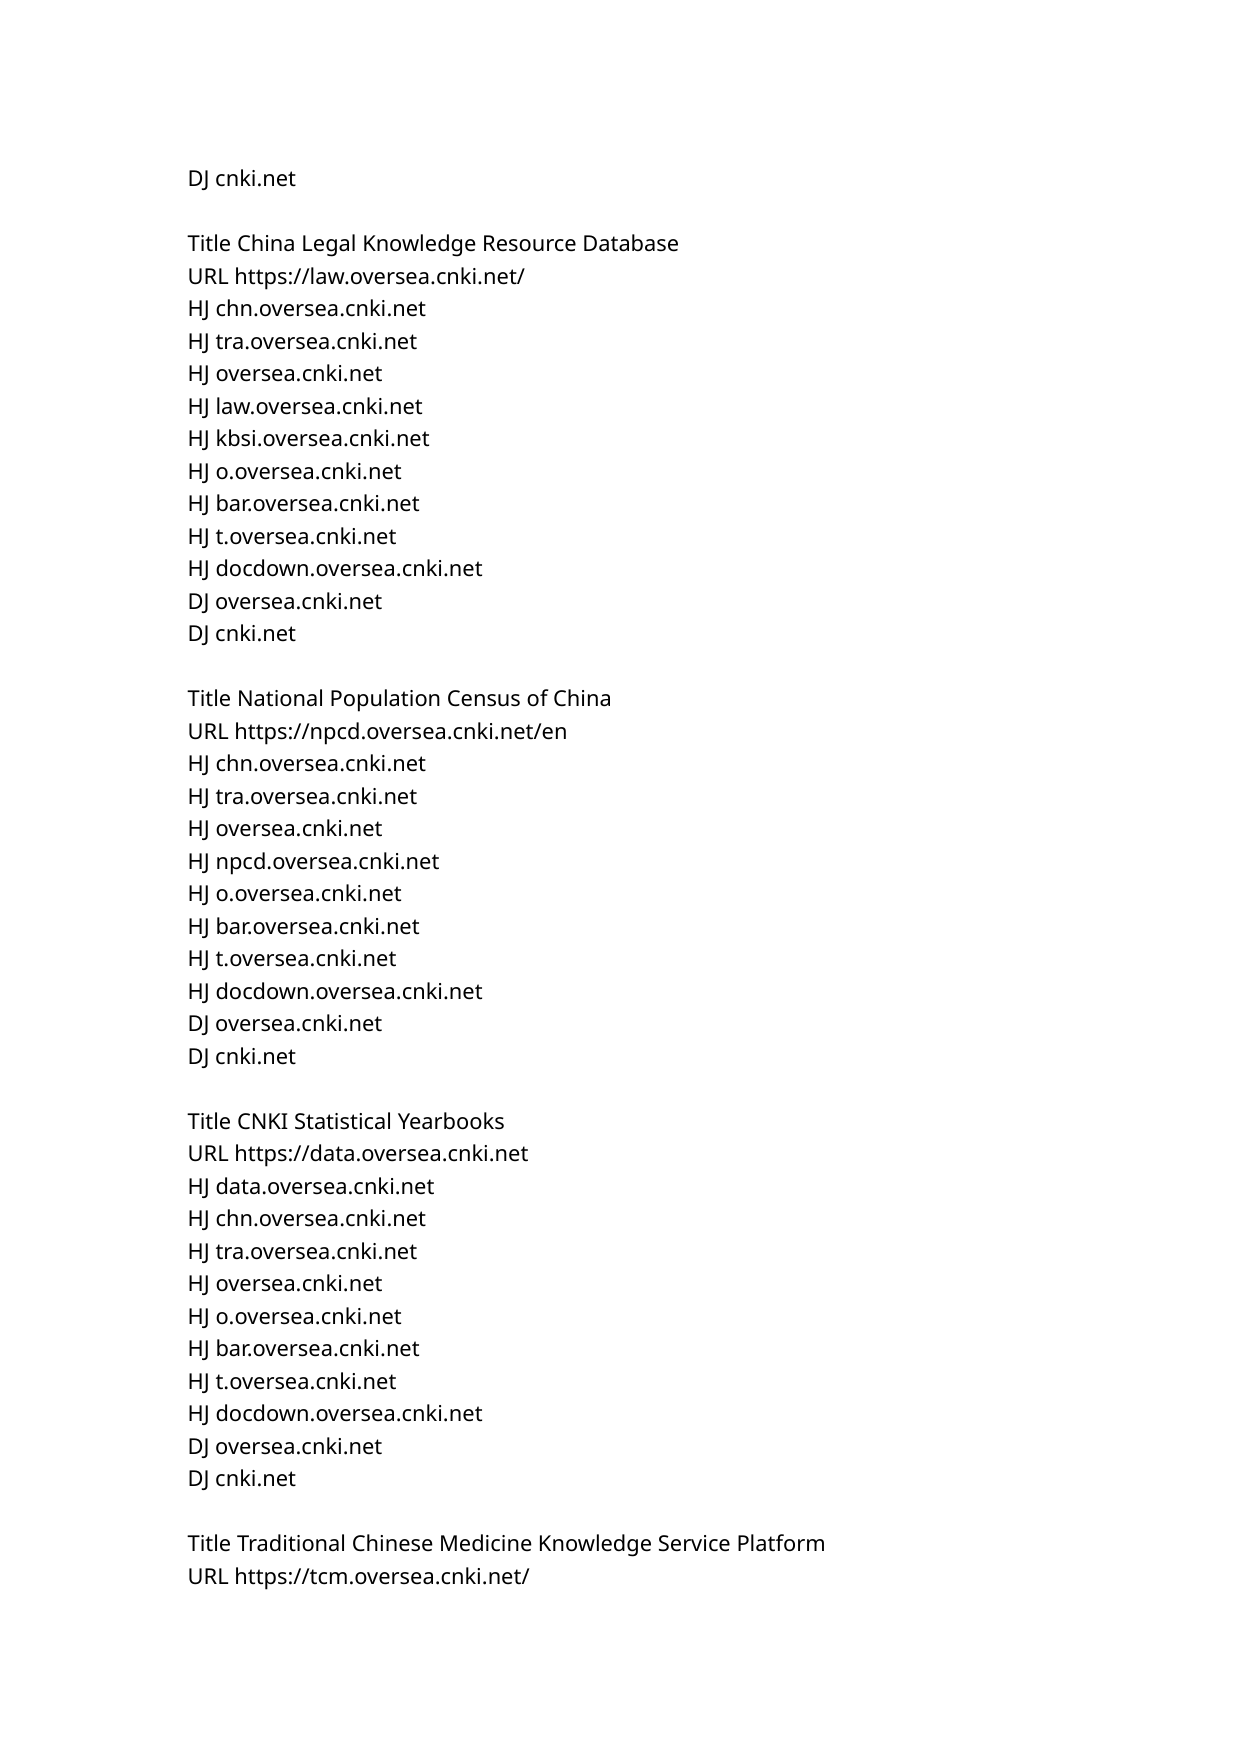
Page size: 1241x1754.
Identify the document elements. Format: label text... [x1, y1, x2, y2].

text HJ tra.oversea.cnki.net [187, 1234, 1053, 1267]
text HJ npcd.oversea.cnki.net [187, 844, 1053, 877]
text URL https://law.oversea.cnki.net/ [187, 259, 1053, 292]
text HJ docdown.oversea.cnki.net [187, 974, 1053, 1007]
text HJ bar.oversea.cnki.net [187, 1332, 1053, 1364]
text HJ bar.oversea.cnki.net [187, 909, 1053, 942]
text DJ cnki.net [187, 1462, 1053, 1494]
text Title Traditional Chinese Medicine Knowledge Service Platform [187, 1527, 1053, 1559]
text DJ oversea.cnki.net [187, 584, 1053, 617]
text HJ tra.oversea.cnki.net [187, 324, 1053, 357]
text HJ oversea.cnki.net [187, 812, 1053, 844]
text DJ cnki.net [187, 1039, 1053, 1072]
text HJ bar.oversea.cnki.net [187, 487, 1053, 519]
text HJ chn.oversea.cnki.net [187, 1202, 1053, 1234]
text HJ law.oversea.cnki.net [187, 389, 1053, 422]
text DJ cnki.net [187, 162, 1053, 194]
text URL https://tcm.oversea.cnki.net/ [187, 1559, 1053, 1592]
text HJ docdown.oversea.cnki.net [187, 1397, 1053, 1429]
text DJ oversea.cnki.net [187, 1429, 1053, 1462]
text HJ t.oversea.cnki.net [187, 942, 1053, 974]
text HJ chn.oversea.cnki.net [187, 747, 1053, 779]
text HJ docdown.oversea.cnki.net [187, 552, 1053, 584]
text HJ o.oversea.cnki.net [187, 454, 1053, 487]
text URL https://data.oversea.cnki.net [187, 1137, 1053, 1169]
text HJ o.oversea.cnki.net [187, 1299, 1053, 1332]
text HJ t.oversea.cnki.net [187, 519, 1053, 552]
text HJ oversea.cnki.net [187, 1267, 1053, 1299]
text Title China Legal Knowledge Resource Database [187, 227, 1053, 259]
text HJ tra.oversea.cnki.net [187, 779, 1053, 812]
text DJ cnki.net [187, 617, 1053, 649]
text URL https://npcd.oversea.cnki.net/en [187, 714, 1053, 747]
text HJ kbsi.oversea.cnki.net [187, 422, 1053, 454]
text HJ data.oversea.cnki.net [187, 1169, 1053, 1202]
text HJ t.oversea.cnki.net [187, 1364, 1053, 1397]
text DJ oversea.cnki.net [187, 1007, 1053, 1039]
text HJ o.oversea.cnki.net [187, 877, 1053, 909]
text Title National Population Census of China [187, 682, 1053, 714]
text HJ oversea.cnki.net [187, 357, 1053, 389]
text HJ chn.oversea.cnki.net [187, 292, 1053, 324]
text Title CNKI Statistical Yearbooks [187, 1104, 1053, 1137]
